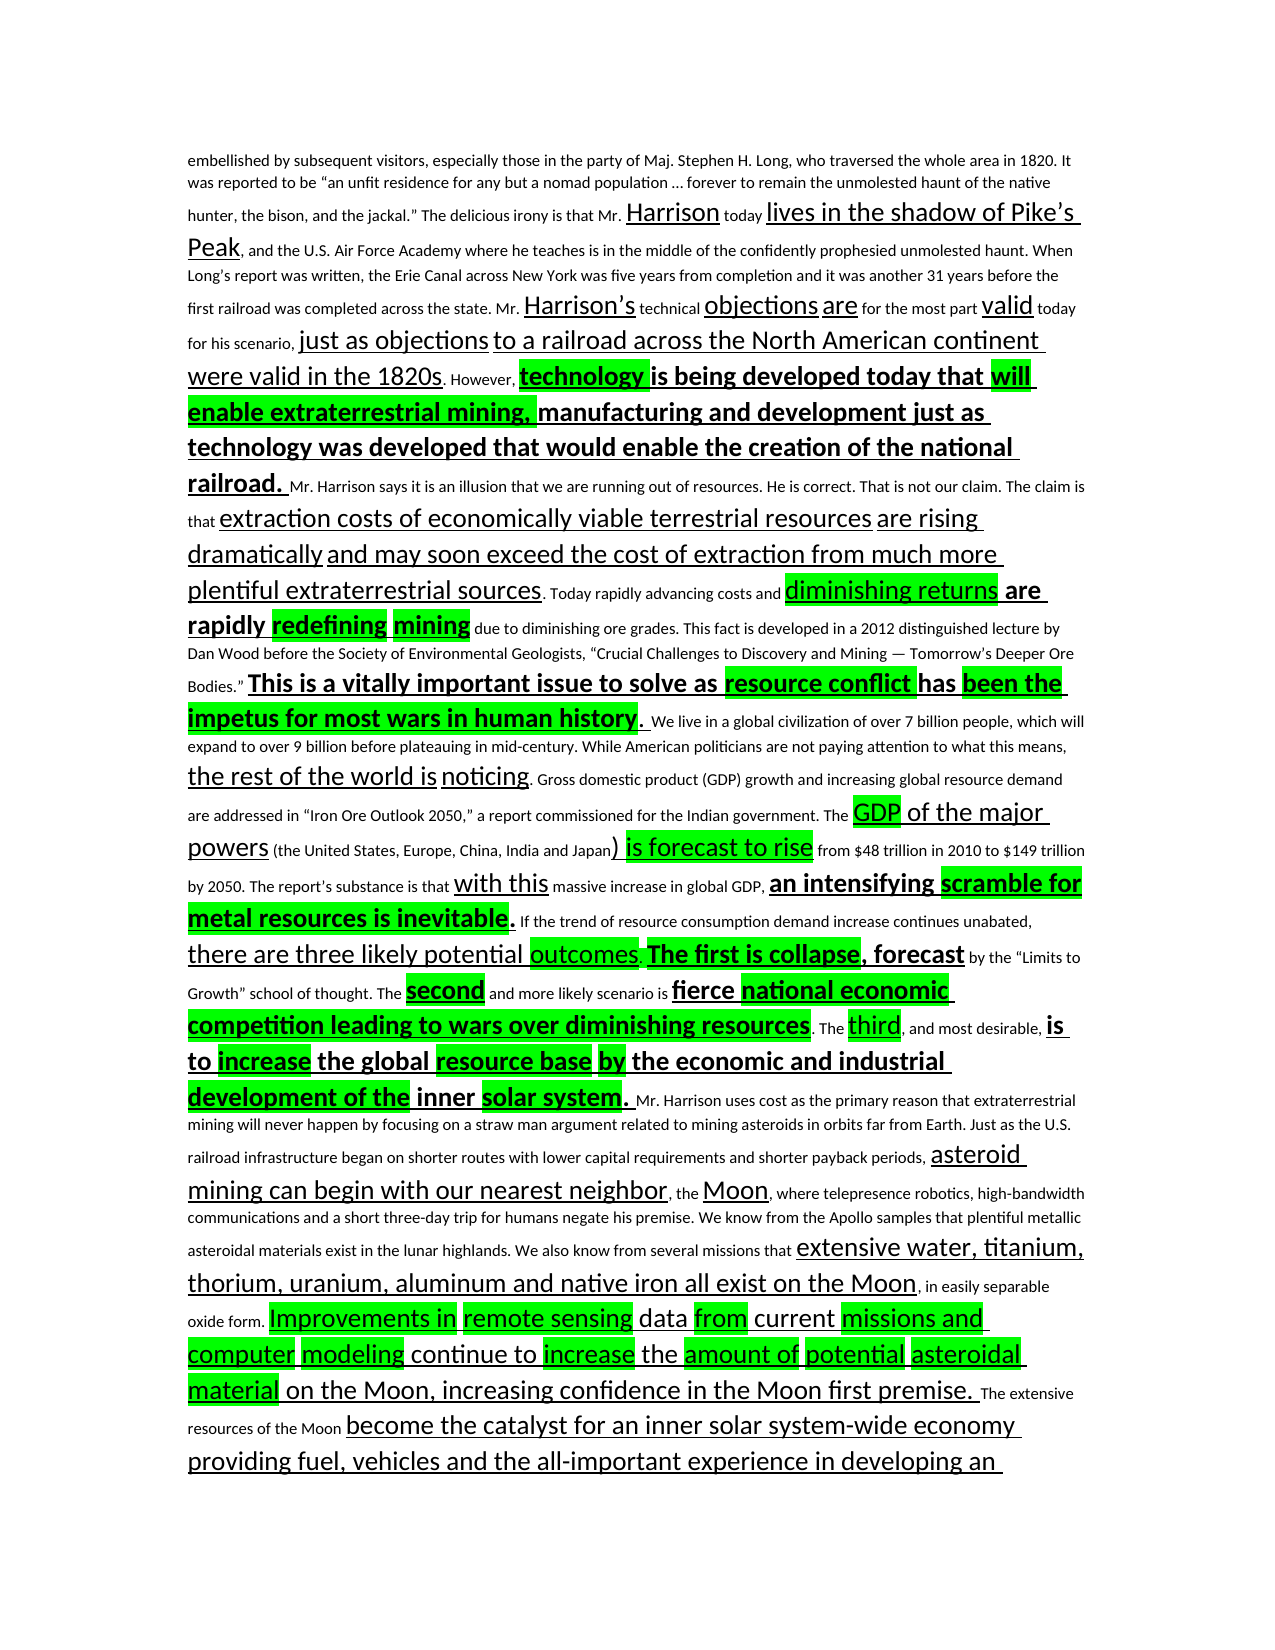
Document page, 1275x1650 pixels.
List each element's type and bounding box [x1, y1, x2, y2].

text [187, 150, 1087, 1477]
